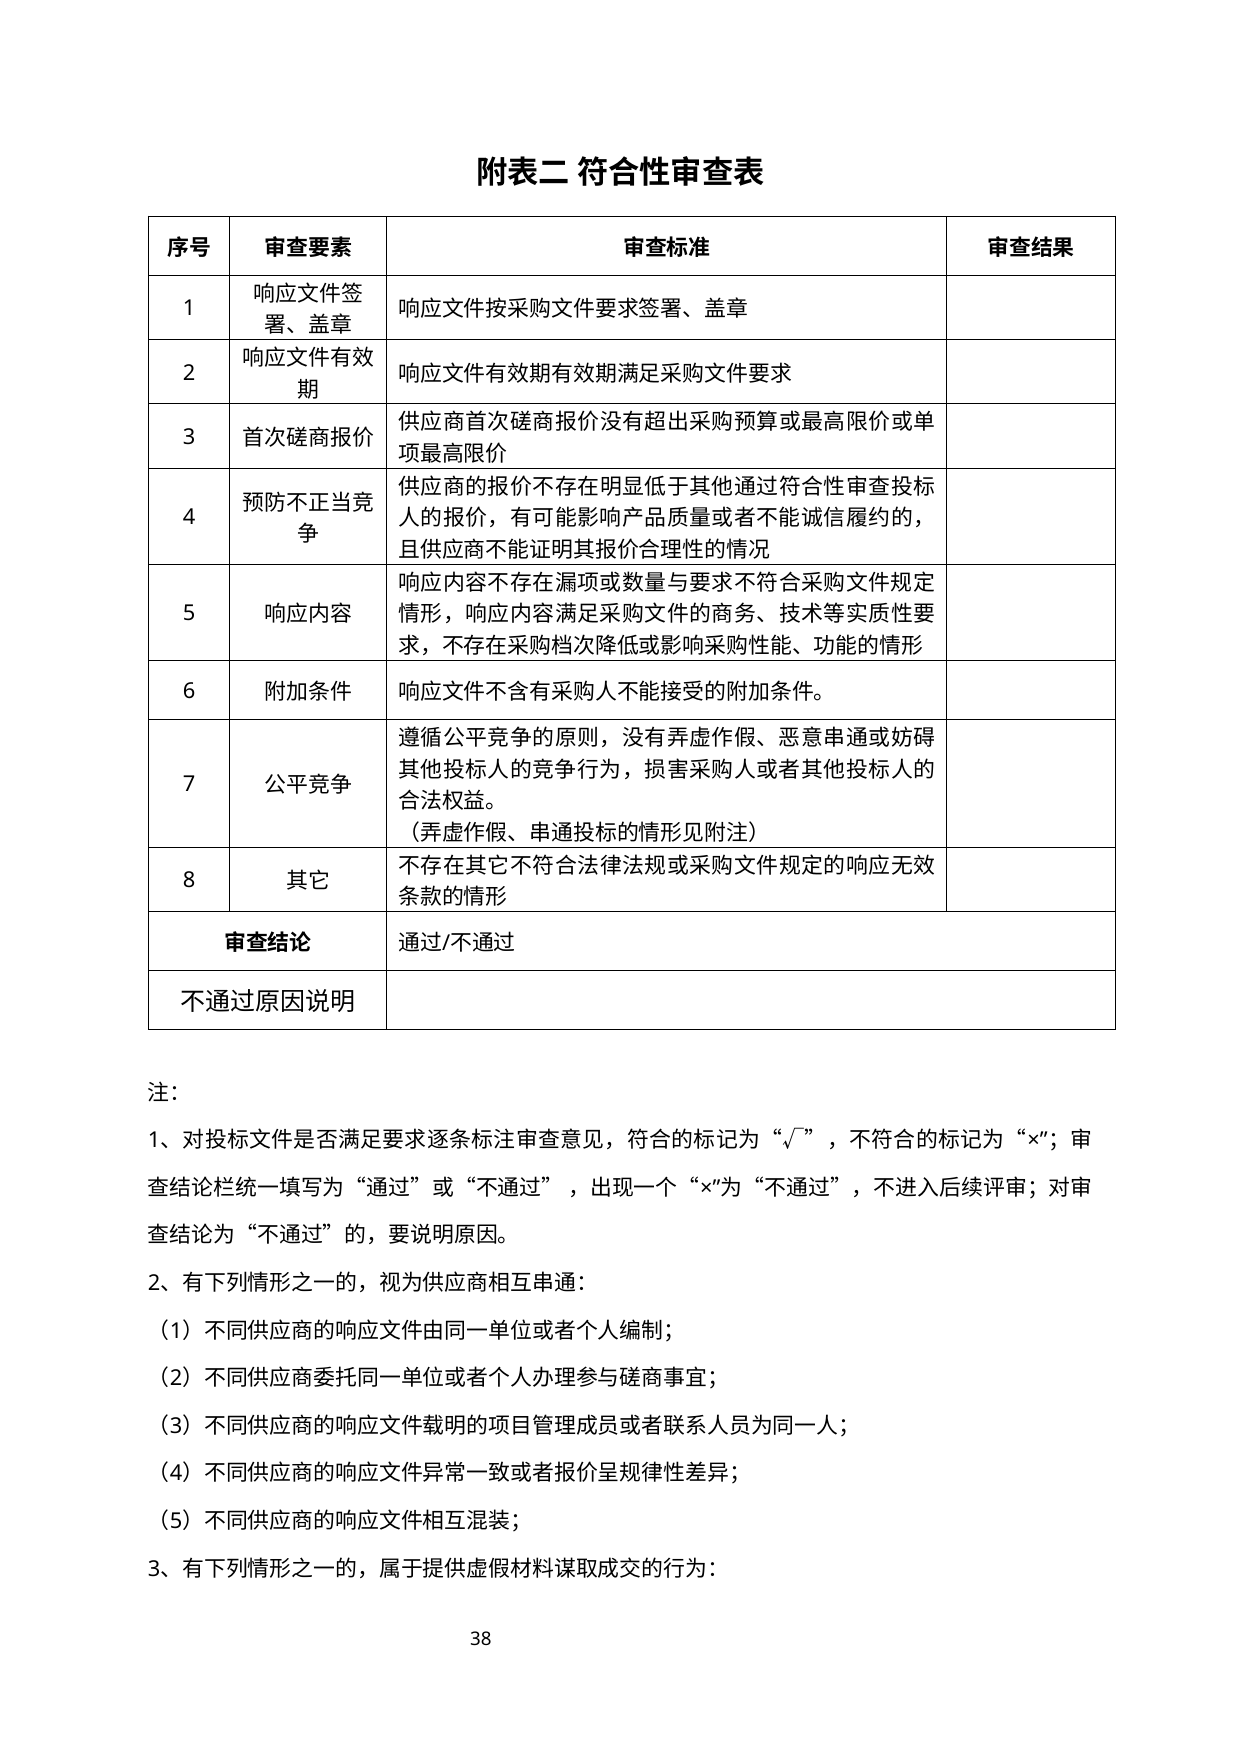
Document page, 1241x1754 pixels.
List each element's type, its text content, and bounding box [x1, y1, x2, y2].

table_cell 不存在其它不符合法律法规或采购文件规定的响应无效条款的情形 [387, 848, 946, 911]
table_cell [947, 469, 1115, 564]
table_cell 响应文件有效期 [230, 340, 386, 403]
table_cell 公平竞争 [230, 720, 386, 847]
text 3、有下列情形之一的，属于提供虚假材料谋取成交的行为： [148, 1551, 1092, 1582]
table_cell 供应商的报价不存在明显低于其他通过符合性审查投标人的报价，有可能影响产品质量或者不能诚信履约的，且供应商不能证明其报价合理性的情况 [387, 469, 946, 564]
table_cell [947, 404, 1115, 468]
table_cell 附加条件 [230, 661, 386, 719]
table_cell 响应文件有效期有效期满足采购文件要求 [387, 340, 946, 403]
table_header 审查要素 [230, 217, 386, 274]
table_cell 响应文件签署、盖章 [230, 276, 386, 339]
table_cell 7 [149, 720, 229, 847]
table_cell 5 [149, 565, 229, 660]
table_cell 响应文件不含有采购人不能接受的附加条件。 [387, 661, 946, 719]
text 1、对投标文件是否满足要求逐条标注审查意见，符合的标记为“√”，不符合的标记为“×”；审查结论栏统一填写为“通过”或“不通过” ，出现一个“×”为“不通过”，不进入后续评审；对审查结论为“不通过”的，要说明原因。 [148, 1122, 1092, 1249]
table_cell 响应文件按采购文件要求签署、盖章 [387, 276, 946, 339]
table_cell 2 [149, 340, 229, 403]
table_cell [947, 848, 1115, 911]
table_cell [947, 720, 1115, 847]
table_cell 6 [149, 661, 229, 719]
table_cell [387, 971, 1115, 1029]
text 注： [148, 1075, 1092, 1106]
text 2、有下列情形之一的，视为供应商相互串通： [148, 1265, 1092, 1297]
table_cell [947, 661, 1115, 719]
table_cell 8 [149, 848, 229, 911]
text （4）不同供应商的响应文件异常一致或者报价呈规律性差异； [148, 1455, 1092, 1487]
table_cell 4 [149, 469, 229, 564]
text （1）不同供应商的响应文件由同一单位或者个人编制； [148, 1313, 1092, 1344]
table_cell [947, 340, 1115, 403]
table_cell [947, 565, 1115, 660]
table_header 审查标准 [387, 217, 946, 274]
table_header 序号 [149, 217, 229, 274]
table_cell 3 [149, 404, 229, 468]
table_header 审查结果 [947, 217, 1115, 274]
table_cell 不通过原因说明 [149, 971, 386, 1029]
table_cell 供应商首次磋商报价没有超出采购预算或最高限价或单项最高限价 [387, 404, 946, 468]
text （3）不同供应商的响应文件载明的项目管理成员或者联系人员为同一人； [148, 1408, 1092, 1439]
table_cell 通过/不通过 [387, 912, 1115, 970]
table_cell 其它 [230, 848, 386, 911]
table_cell 1 [149, 276, 229, 339]
table_cell 预防不正当竞争 [230, 469, 386, 564]
table_cell 遵循公平竞争的原则，没有弄虚作假、恶意串通或妨碍其他投标人的竞争行为，损害采购人或者其他投标人的合法权益。 （弄虚作假、串通投标的情形见附注） [387, 720, 946, 847]
table_cell 首次磋商报价 [230, 404, 386, 468]
text （5）不同供应商的响应文件相互混装； [148, 1503, 1092, 1535]
text 附表二 符合性审查表 [148, 148, 1092, 193]
table_cell 响应内容不存在漏项或数量与要求不符合采购文件规定情形，响应内容满足采购文件的商务、技术等实质性要求，不存在采购档次降低或影响采购性能、功能的情形 [387, 565, 946, 660]
table_cell 响应内容 [230, 565, 386, 660]
table_cell 审查结论 [149, 912, 386, 970]
table_cell [947, 276, 1115, 339]
text （2）不同供应商委托同一单位或者个人办理参与磋商事宜； [148, 1360, 1092, 1392]
